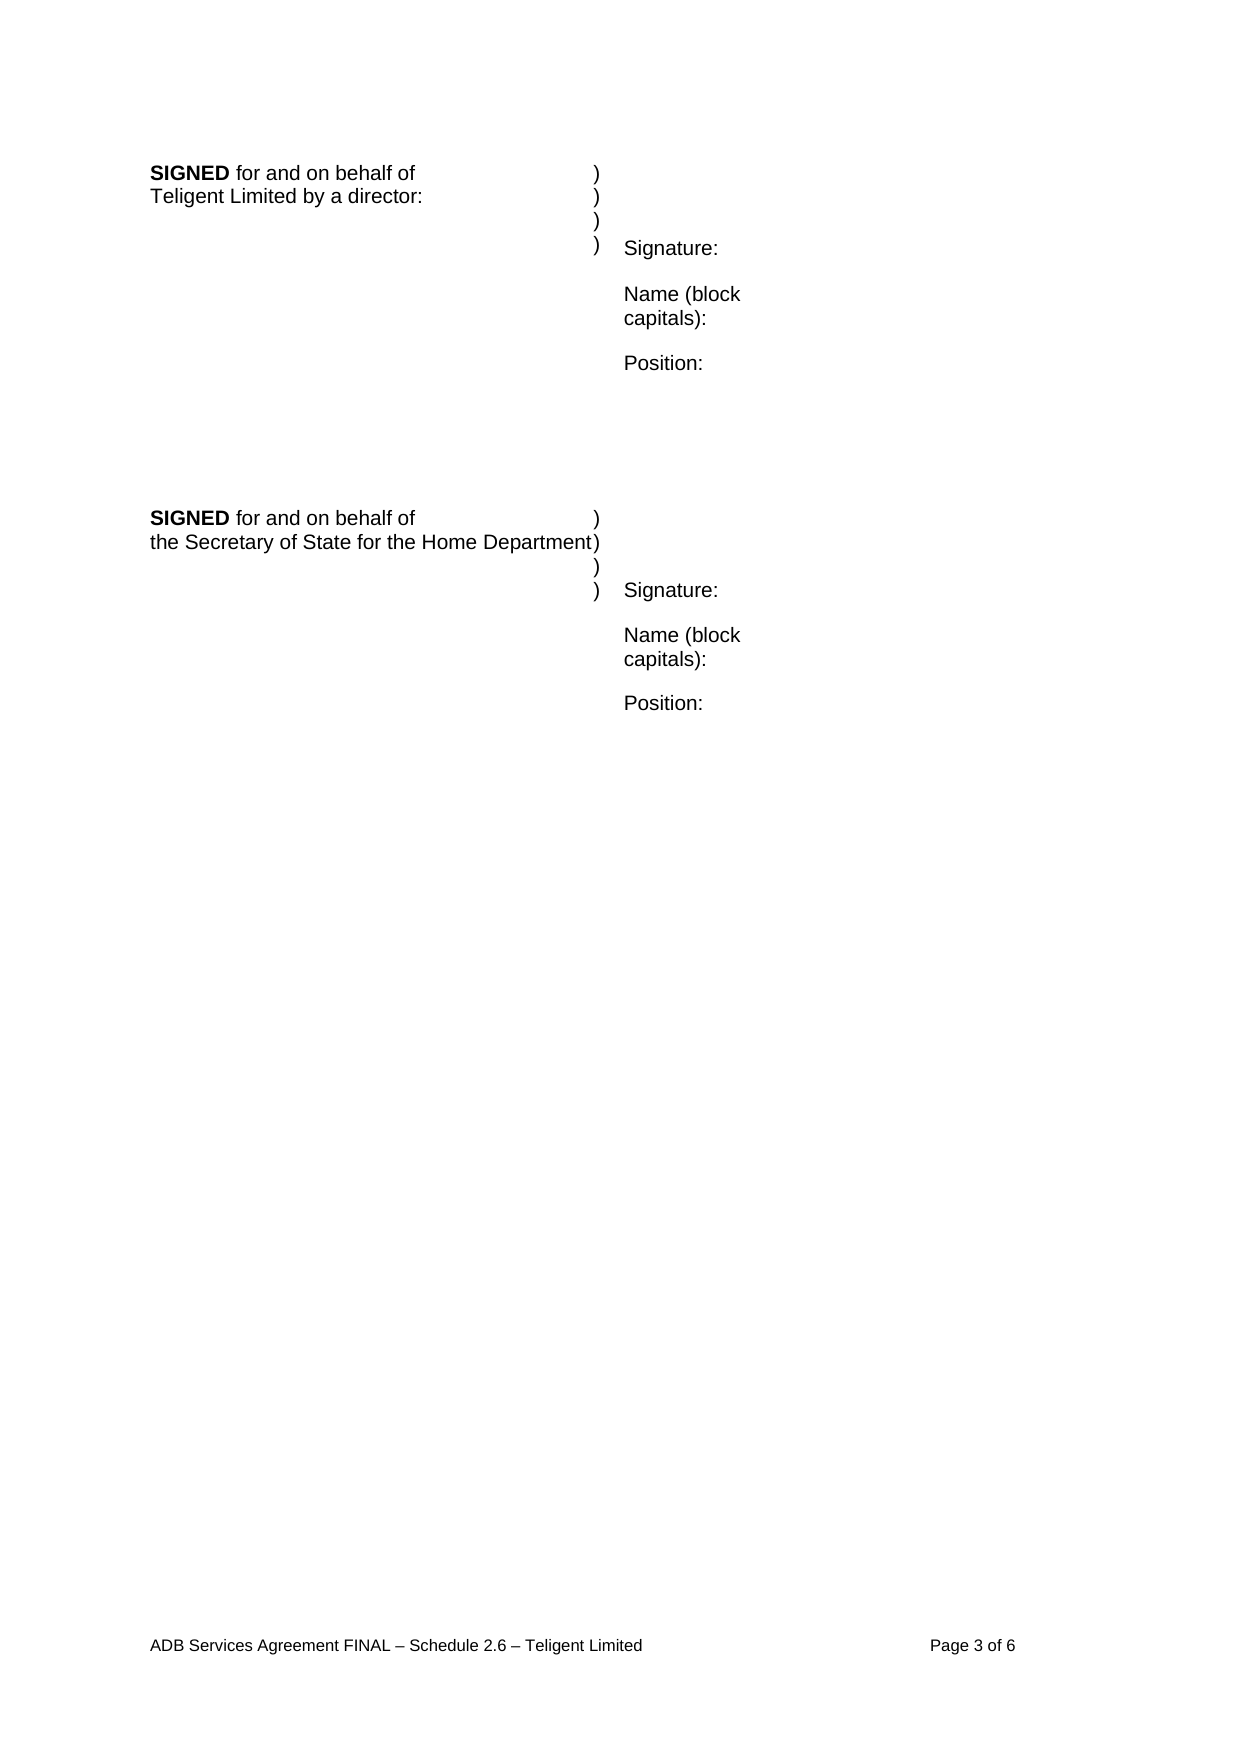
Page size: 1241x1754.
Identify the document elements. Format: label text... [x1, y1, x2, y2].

table_header Signature: Name (block capitals): Position: [612, 495, 1083, 736]
table_header SIGNED for and on behalf of ) Teligent Limited by a director: ) ) ) [139, 150, 612, 395]
table_header SIGNED for and on behalf of ) the Secretary of State for the Home Department ) ) ) [139, 495, 612, 736]
table_header Signature: Name (block capitals): Position: [612, 150, 1083, 395]
